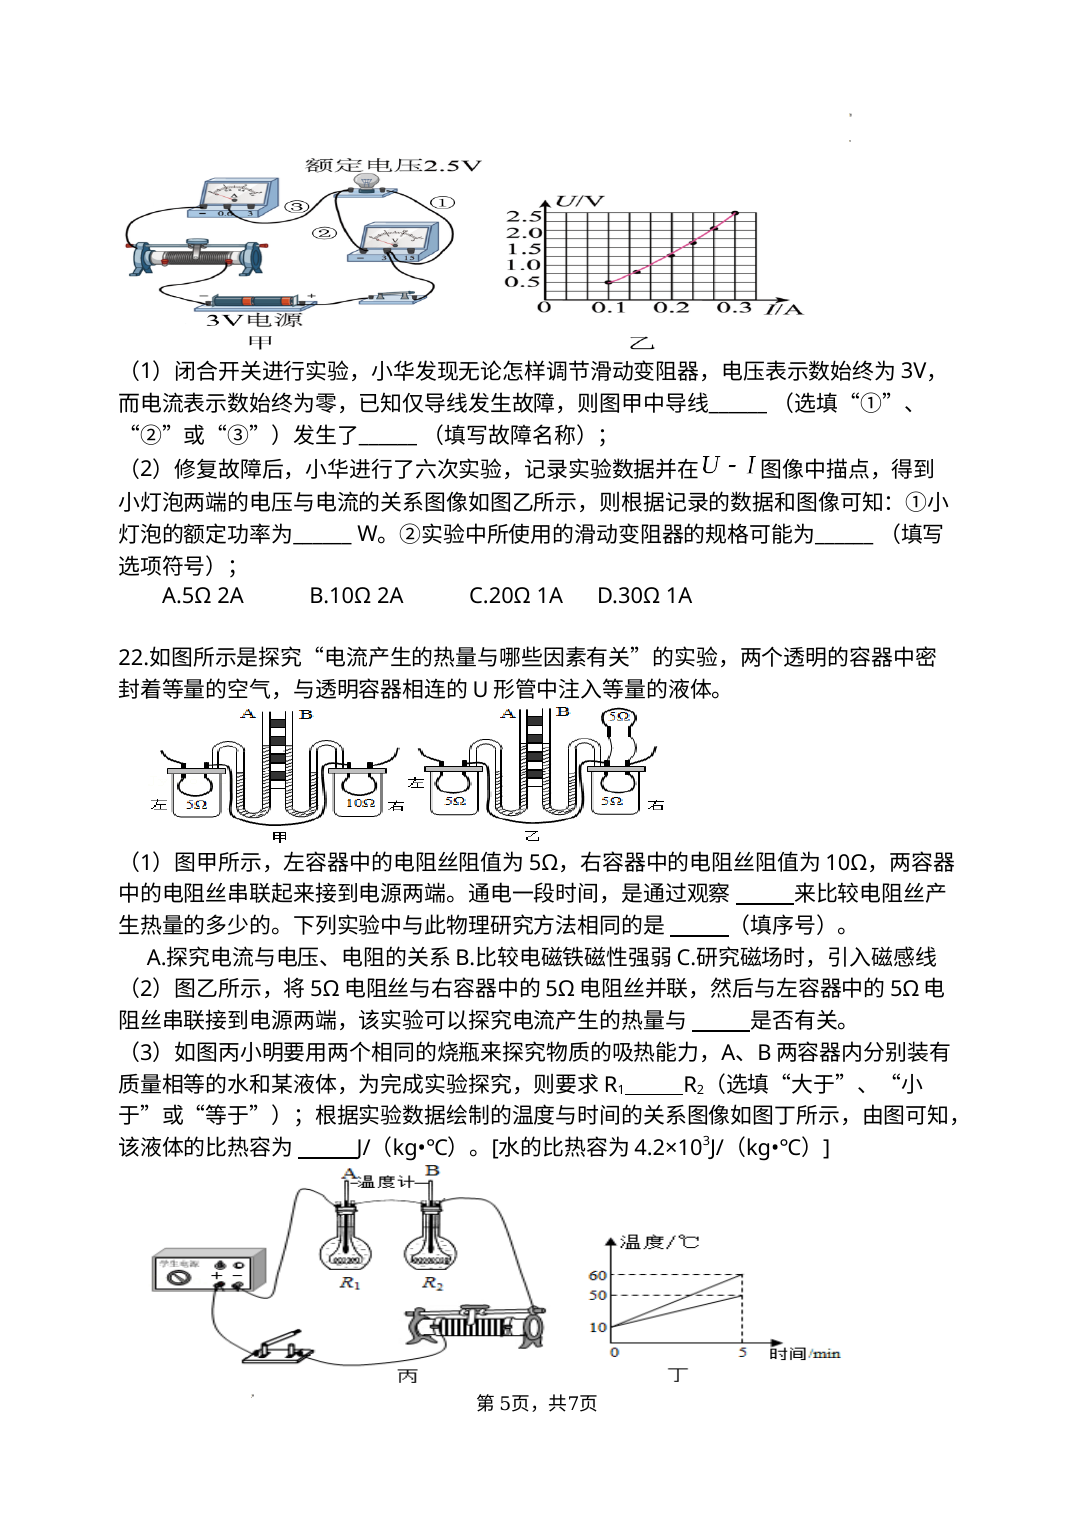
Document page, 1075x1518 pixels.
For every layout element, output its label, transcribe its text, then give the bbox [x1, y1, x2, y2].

text （1）图甲所示，左容器中的电阻丝阻值为5Ω，右容器中的电阻丝阻值为10Ω，两容器中的电阻丝串联起来接到电源两端。通电一段时间，是通过观察 来比较电阻丝产生热量的多少的。下列实验中与此物理研究方法相同的是 （填序号）。 [118, 844, 957, 939]
text A.5Ω 2A B.10Ω 2A C.20Ω 1A D.30Ω 1A [118, 581, 957, 610]
text （1）闭合开关进行实验，小华发现无论怎样调节滑动变阻器，电压表示数始终为3V，而电流表示数始终为零，已知仅导线发生故障，则图甲中导线______ （选填“①”、“②”或“③”）发生了______ （填写故障名称）； [118, 354, 957, 449]
picture [146, 703, 669, 845]
picture [118, 150, 808, 354]
text （2）图乙所示，将5Ω电阻丝与右容器中的5Ω电阻丝并联，然后与左容器中的5Ω电阻丝串联接到电源两端，该实验可以探究电流产生的热量与 是否有关。 [118, 971, 957, 1035]
text （3）如图丙小明要用两个相同的烧瓶来探究物质的吸热能力，A、B两容器内分别装有质量相等的水和某液体，为完成实验探究，则要求R1 R2（选填“大于”、“小于”或“等于”）；根据实验数据绘制的温度与时间的关系图像如图丁所示，由图可知，该液体的比热容为 J/（kg•℃）。[水的比热容为4.2×103J/（kg•℃）] [118, 1035, 957, 1162]
text 22.如图所示是探究“电流产生的热量与哪些因素有关”的实验，两个透明的容器中密封着等量的空气，与透明容器相连的U形管中注入等量的液体。 [118, 640, 957, 704]
picture [146, 1161, 847, 1386]
text （2）修复故障后，小华进行了六次实验，记录实验数据并在图像中描点，得到小灯泡两端的电压与电流的关系图像如图乙所示，则根据记录的数据和图像可知：①小灯泡的额定功率为______ W。②实验中所使用的滑动变阻器的规格可能为______ （填写选项符号）； [118, 449, 957, 581]
text A.探究电流与电压、电阻的关系B.比较电磁铁磁性强弱C.研究磁场时，引入磁感线 [147, 939, 957, 971]
